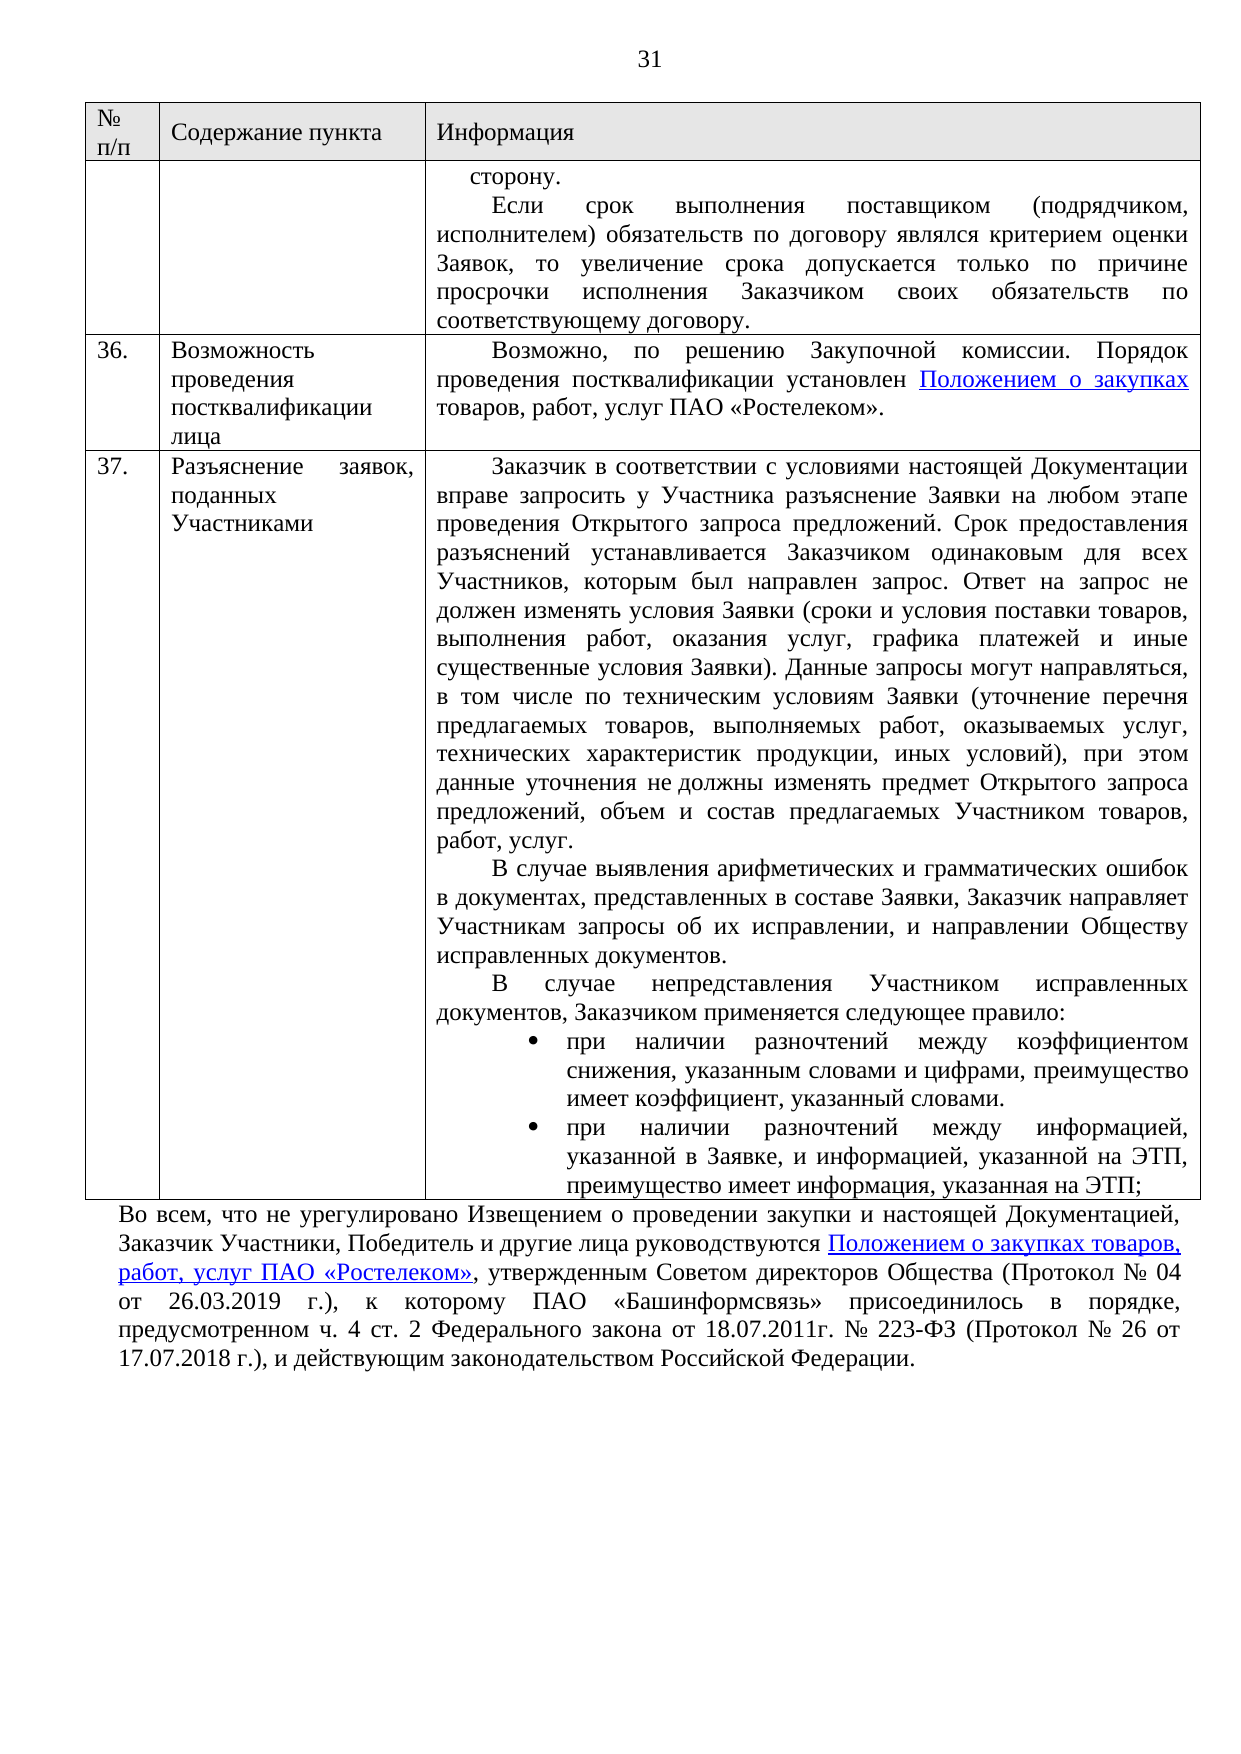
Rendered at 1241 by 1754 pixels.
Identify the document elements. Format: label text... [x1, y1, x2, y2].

table_cell [86, 451, 159, 1198]
table_cell Возможность проведения постквалификации лица [160, 335, 425, 450]
table_header № п/п [86, 103, 159, 160]
table_cell [86, 161, 159, 334]
table_header Информация [426, 103, 1200, 160]
table_header Содержание пункта [160, 103, 425, 160]
table_cell Возможно, по решению Закупочной комиссии. Порядок проведения постквалификации установлен Положением о закупках товаров, работ, услуг ПАО «Ростелеком». [426, 335, 1200, 450]
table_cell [160, 161, 425, 334]
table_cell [426, 161, 1200, 334]
table_cell [86, 335, 159, 450]
text Во всем, что не урегулировано Извещением о проведении закупки и настоящей Документацией, Заказчик Участники, Победитель и другие лица руководствуются Положением о закупках товаров, работ, услуг ПАО «Ростелеком», утвержденным Советом директоров Общества (Протокол № 04 от 26.03.2019 г.), к которому ПАО «Башинформсвязь» присоединилось в порядке, предусмотренном ч. 4 ст. 2 Федерального закона от 18.07.2011г. № 223-ФЗ (Протокол № 26 от 17.07.2018 г.), и действующим законодательством Российской Федерации. [118, 1200, 1181, 1372]
table_cell Заказчик в соответствии с условиями настоящей Документации вправе запросить у Участника разъяснение Заявки на любом этапе проведения Открытого запроса предложений. Срок предоставления разъяснений устанавливается Заказчиком одинаковым для всех Участников, которым был направлен запрос. Ответ на запрос не должен изменять условия Заявки (сроки и условия поставки товаров, выполнения работ, оказания услуг, графика платежей и иные существенные условия Заявки). Данные запросы могут направляться, в том числе по техническим условиям Заявки (уточнение перечня предлагаемых товаров, выполняемых работ, оказываемых услуг, технических характеристик продукции, иных условий), при этом данные уточнения не должны изменять предмет Открытого запроса предложений, объем и состав предлагаемых Участником товаров, работ, услуг. В случае выявления арифметических и грамматических ошибок в документах, представленных в составе Заявки, Заказчик направляет Участникам запросы об их исправлении, и направлении Обществу исправленных документов. В случае непредставления Участником исправленных документов, Заказчиком применяется следующее правило: при наличии разночтений между коэффициентом снижения, указанным словами и цифрами, преимущество имеет коэффициент, указанный словами. при наличии разночтений между информацией, указанной в Заявке, и информацией, указанной на ЭТП, преимущество имеет информация, указанная на ЭТП; [426, 451, 1200, 1198]
table_cell Разъяснение заявок, поданных Участниками [160, 451, 425, 1198]
